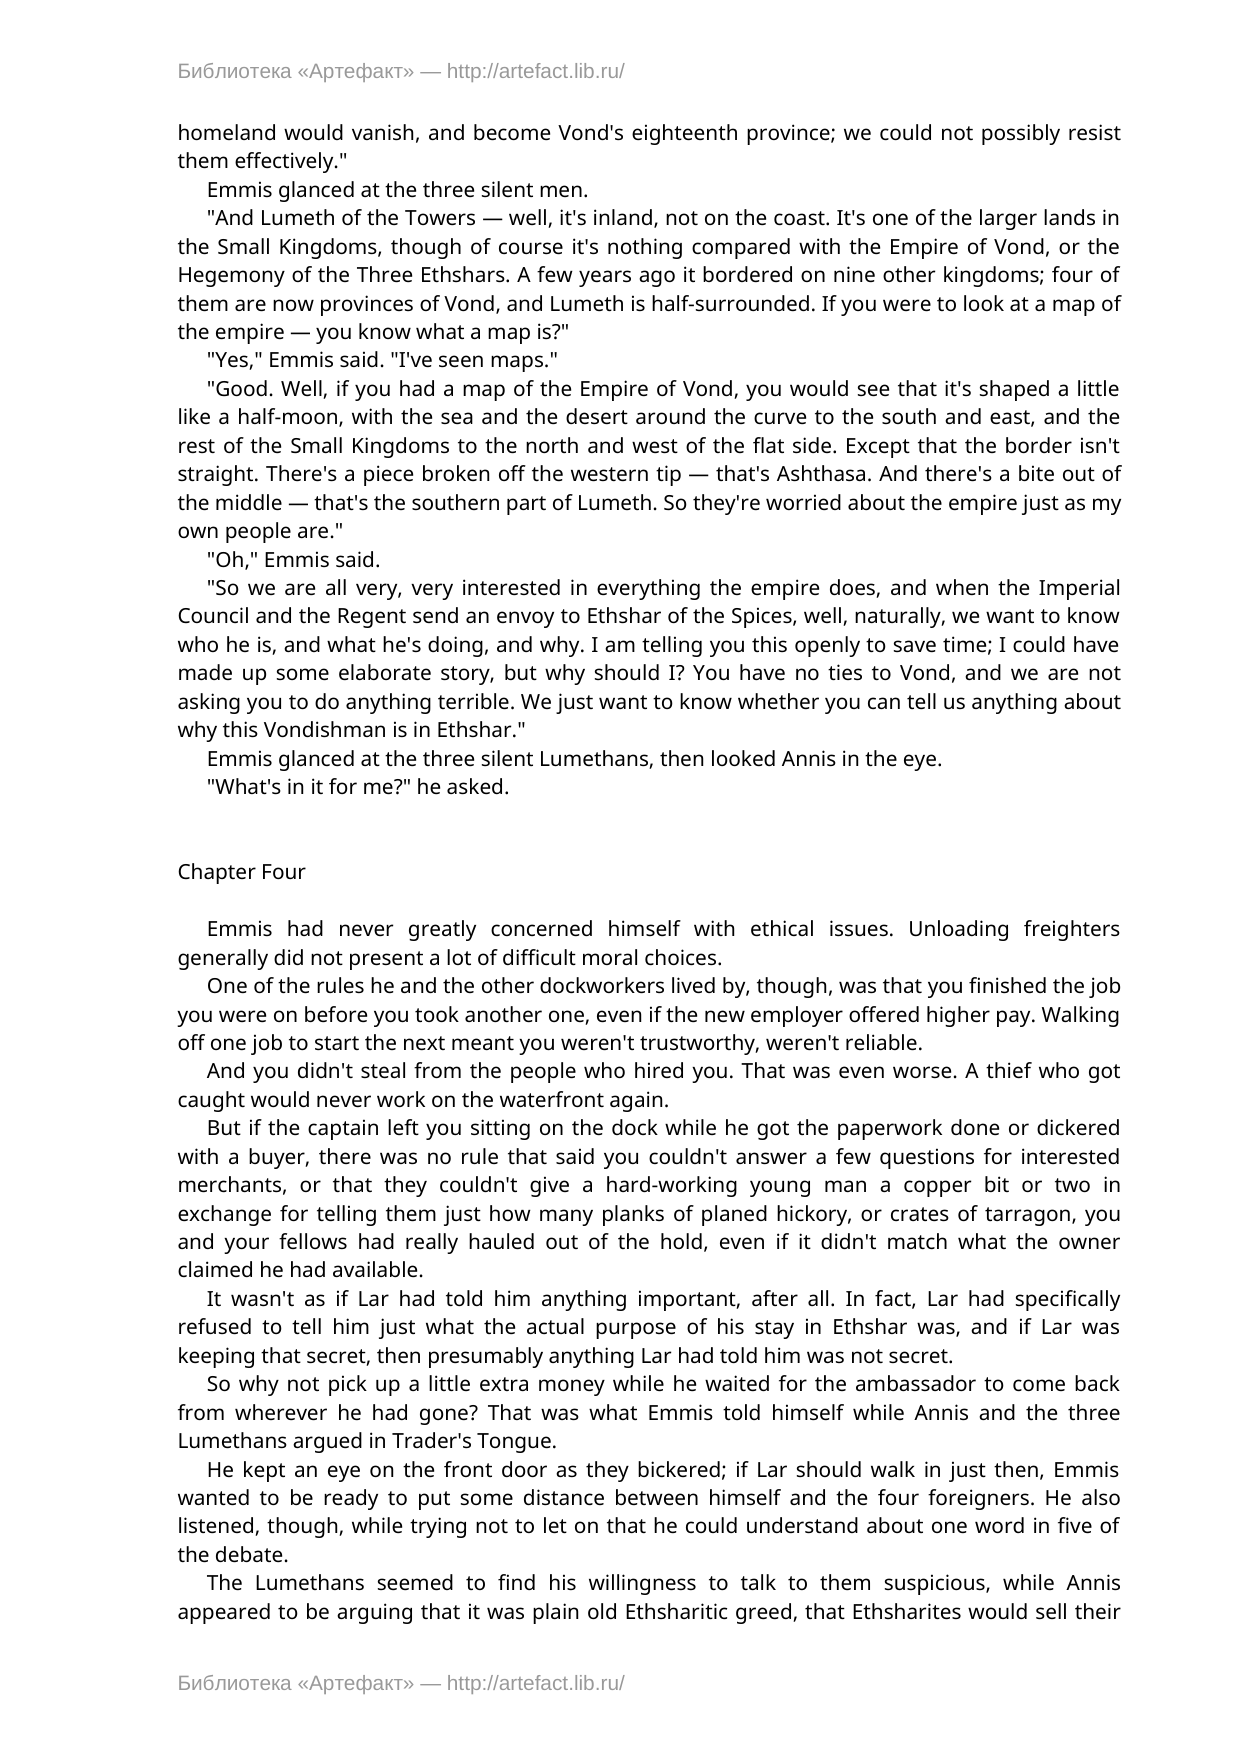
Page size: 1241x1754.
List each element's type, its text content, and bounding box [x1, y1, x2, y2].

text Emmis glanced at the three silent Lumethans, then looked Annis in the eye. [177, 744, 1122, 772]
text Emmis had never greatly concerned himself with ethical issues. Unloading freighters generally did not present a lot of difficult moral choices. [177, 914, 1122, 971]
text Emmis glanced at the three silent men. [177, 175, 1122, 203]
text "Good. Well, if you had a map of the Empire of Vond, you would see that it's shaped a little like a half-moon, with the sea and the desert around the curve to the south and east, and the rest of the Small Kingdoms to the north and west of the flat side. Except that the border isn't straight. There's a piece broken off the western tip — that's Ashthasa. And there's a bite out of the middle — that's the southern part of Lumeth. So they're worried about the empire just as my own people are." [177, 374, 1122, 545]
text "Oh," Emmis said. [177, 545, 1122, 573]
text "Yes," Emmis said. "I've seen maps." [177, 346, 1122, 374]
text One of the rules he and the other dockworkers lived by, though, was that you finished the job you were on before you took another one, even if the new employer offered higher pay. Walking off one job to start the next meant you weren't trustworthy, weren't reliable. [177, 971, 1122, 1057]
text "So we are all very, very interested in everything the empire does, and when the Imperial Council and the Regent send an envoy to Ethshar of the Spices, well, naturally, we want to know who he is, and what he's doing, and why. I am telling you this openly to save time; I could have made up some elaborate story, but why should I? You have no ties to Vond, and we are not asking you to do anything terrible. We just want to know whether you can tell us anything about why this Vondishman is in Ethshar." [177, 573, 1122, 744]
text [177, 118, 1122, 175]
text And you didn't steal from the people who hired you. That was even worse. A thief who got caught would never work on the waterfront again. [177, 1057, 1122, 1113]
text "And Lumeth of the Towers — well, it's inland, not on the coast. It's one of the larger lands in the Small Kingdoms, though of course it's nothing compared with the Empire of Vond, or the Hegemony of the Three Ethshars. A few years ago it bordered on nine other kingdoms; four of them are now provinces of Vond, and Lumeth is half-surrounded. If you were to look at a map of the empire — you know what a map is?" [177, 203, 1122, 346]
text But if the captain left you sitting on the dock while he got the paperwork done or dickered with a buyer, there was no rule that said you couldn't answer a few questions for interested merchants, or that they couldn't give a hard-working young man a copper bit or two in exchange for telling them just how many planks of planed hickory, or crates of tarragon, you and your fellows had really hauled out of the hold, even if it didn't match what the owner claimed he had available. [177, 1113, 1122, 1284]
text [177, 1568, 1122, 1625]
text It wasn't as if Lar had told him anything important, after all. In fact, Lar had specifically refused to tell him just what the actual purpose of his stay in Ethshar was, and if Lar was keeping that secret, then presumably anything Lar had told him was not secret. [177, 1284, 1122, 1369]
subtitle Chapter Four [177, 857, 1122, 886]
text He kept an eye on the front door as they bickered; if Lar should walk in just then, Emmis wanted to be ready to put some distance between himself and the four foreigners. He also listened, though, while trying not to let on that he could understand about one word in five of the debate. [177, 1455, 1122, 1568]
text So why not pick up a little extra money while he waited for the ambassador to come back from wherever he had gone? That was what Emmis told himself while Annis and the three Lumethans argued in Trader's Tongue. [177, 1369, 1122, 1455]
text "What's in it for me?" he asked. [177, 772, 1122, 801]
